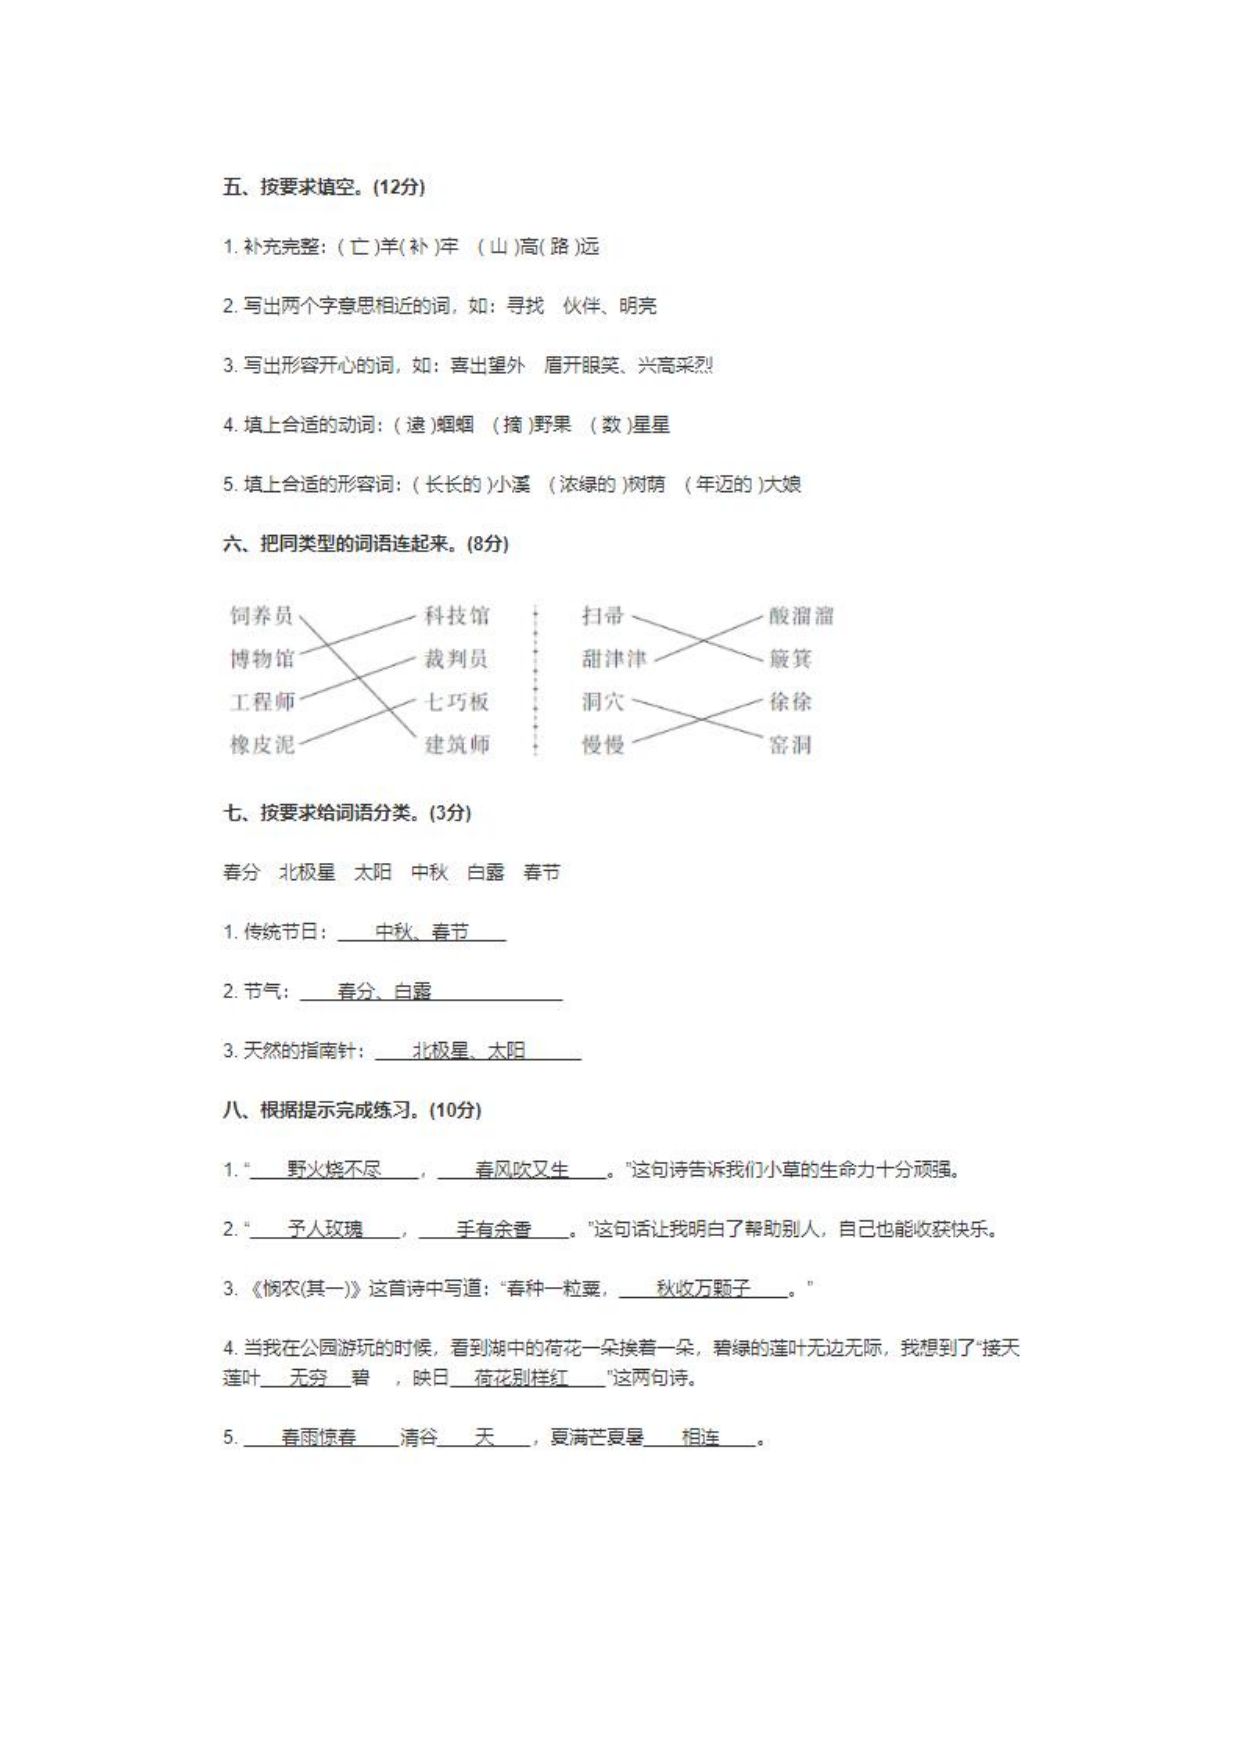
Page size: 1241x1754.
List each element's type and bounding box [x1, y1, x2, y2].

picture [195, 162, 1045, 1466]
